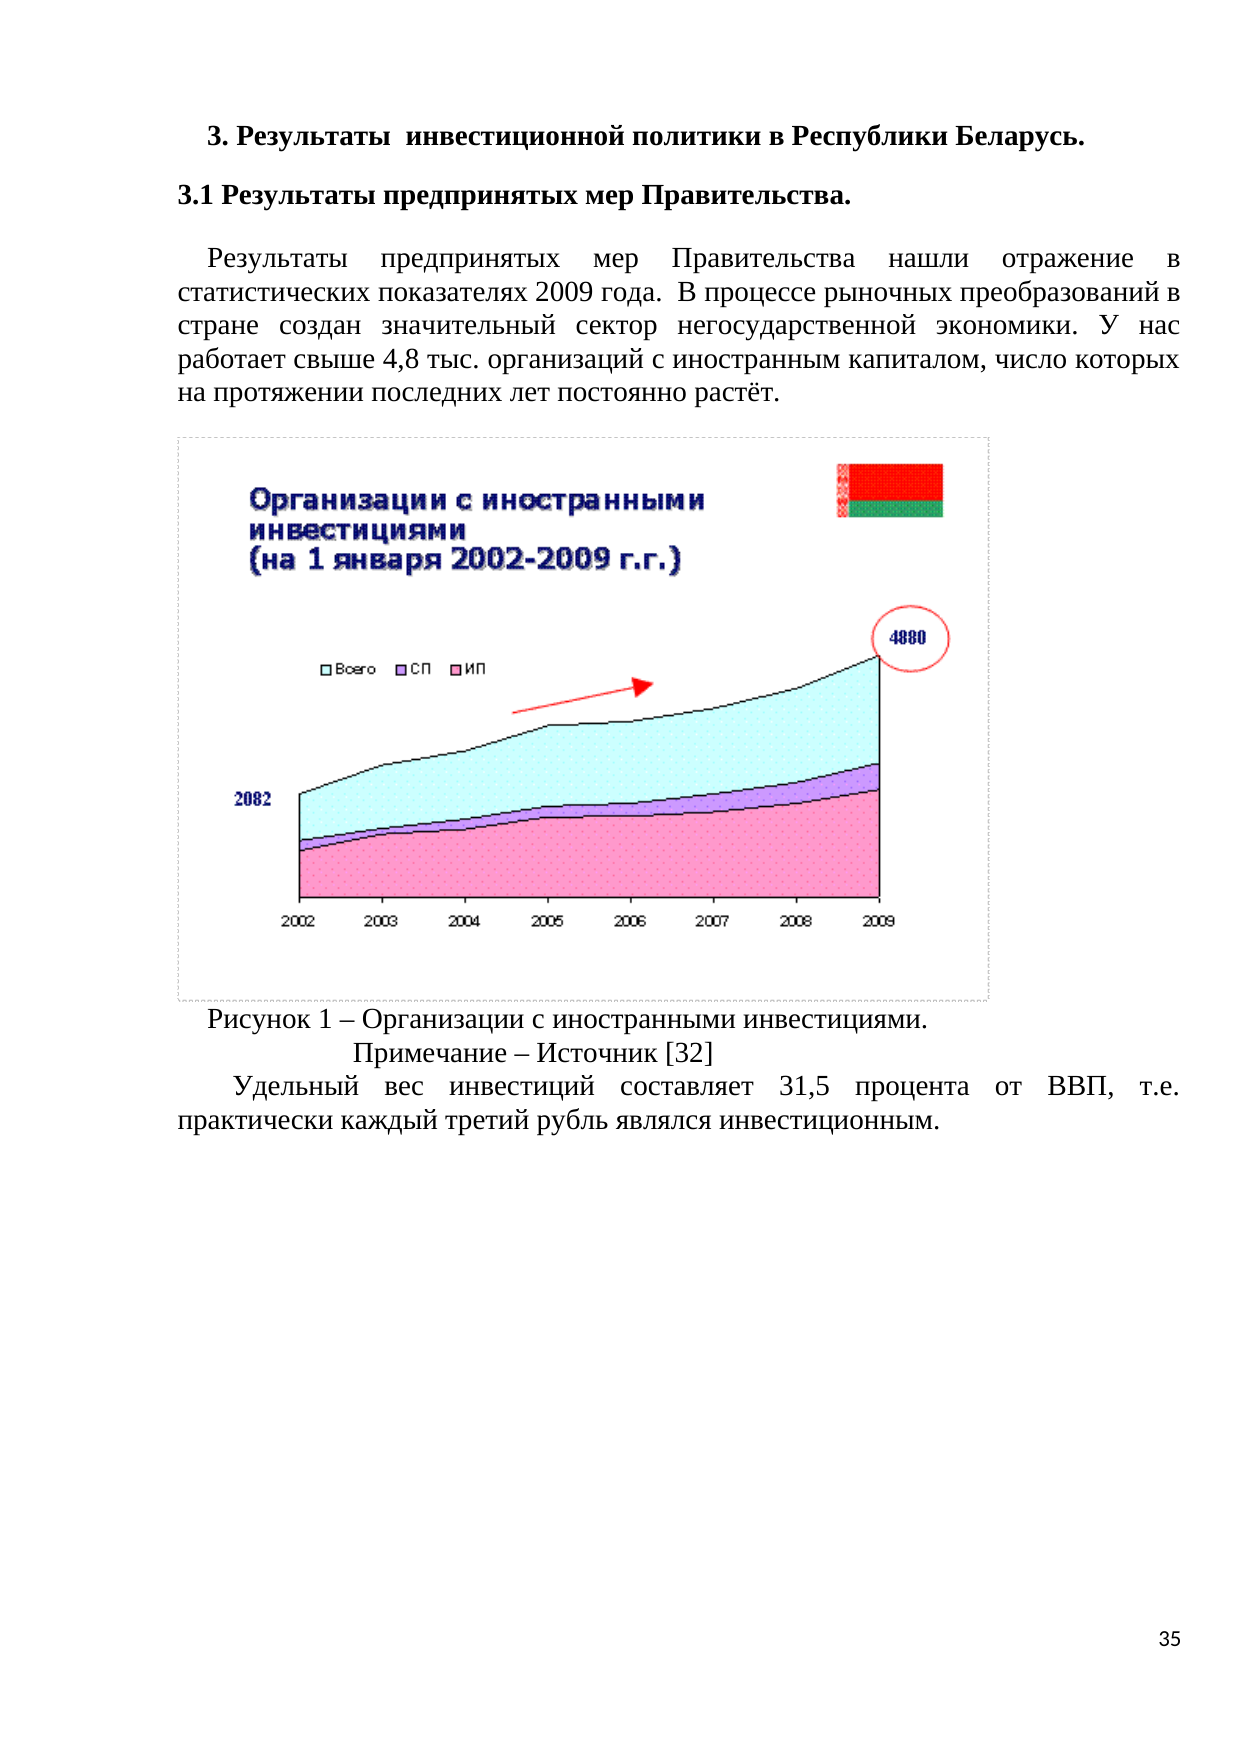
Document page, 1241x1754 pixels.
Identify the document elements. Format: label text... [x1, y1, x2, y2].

text Результаты предпринятых мер Правительства нашли отражение в статистических показателях 2009 года. В процессе рыночных преобразований в стране создан значительный сектор негосударственной экономики. У нас работает свыше 4,8 тыс. организаций с иностранным капиталом, число которых на протяжении последних лет постоянно растёт. [177, 240, 1181, 408]
list 3. Результаты инвестиционной политики в Республики Беларусь. [177, 118, 1175, 152]
picture [177, 437, 990, 1002]
text Примечание – Источник [32] [177, 1035, 1181, 1068]
text Удельный вес инвестиций составляет 31,5 процента от ВВП, т.е. практически каждый третий рубль являлся инвестиционным. [177, 1068, 1181, 1135]
text Рисунок 1 – Организации с иностранными инвестициями. [177, 1001, 1181, 1035]
text 3.1 Результаты предпринятых мер Правительства. [177, 177, 1181, 211]
